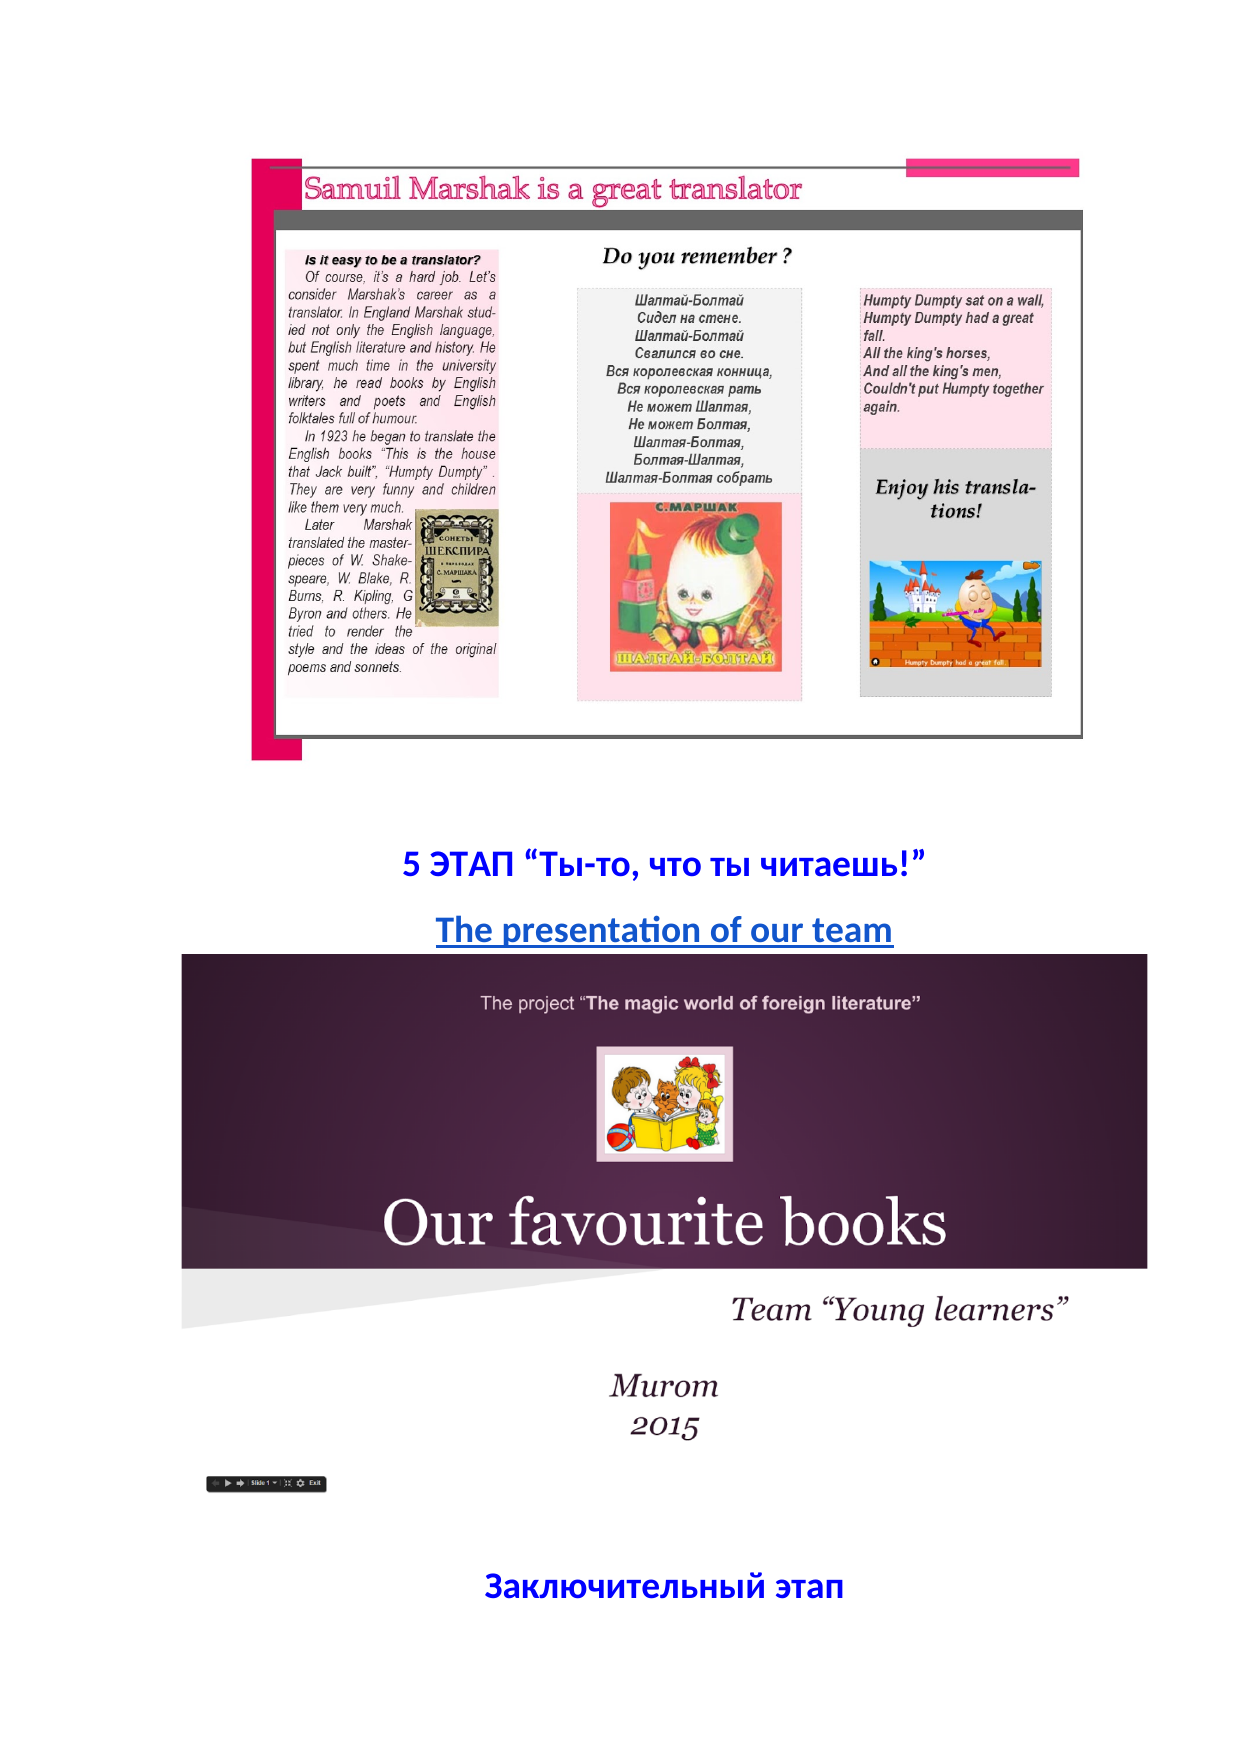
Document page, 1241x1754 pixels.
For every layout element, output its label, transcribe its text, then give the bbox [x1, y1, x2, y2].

text Заключительный этап [177, 1562, 1152, 1607]
picture [181, 954, 1148, 1496]
text 5 ЭТАП “Ты-то, что ты читаешь!” [177, 840, 1152, 886]
picture [198, 118, 1131, 775]
